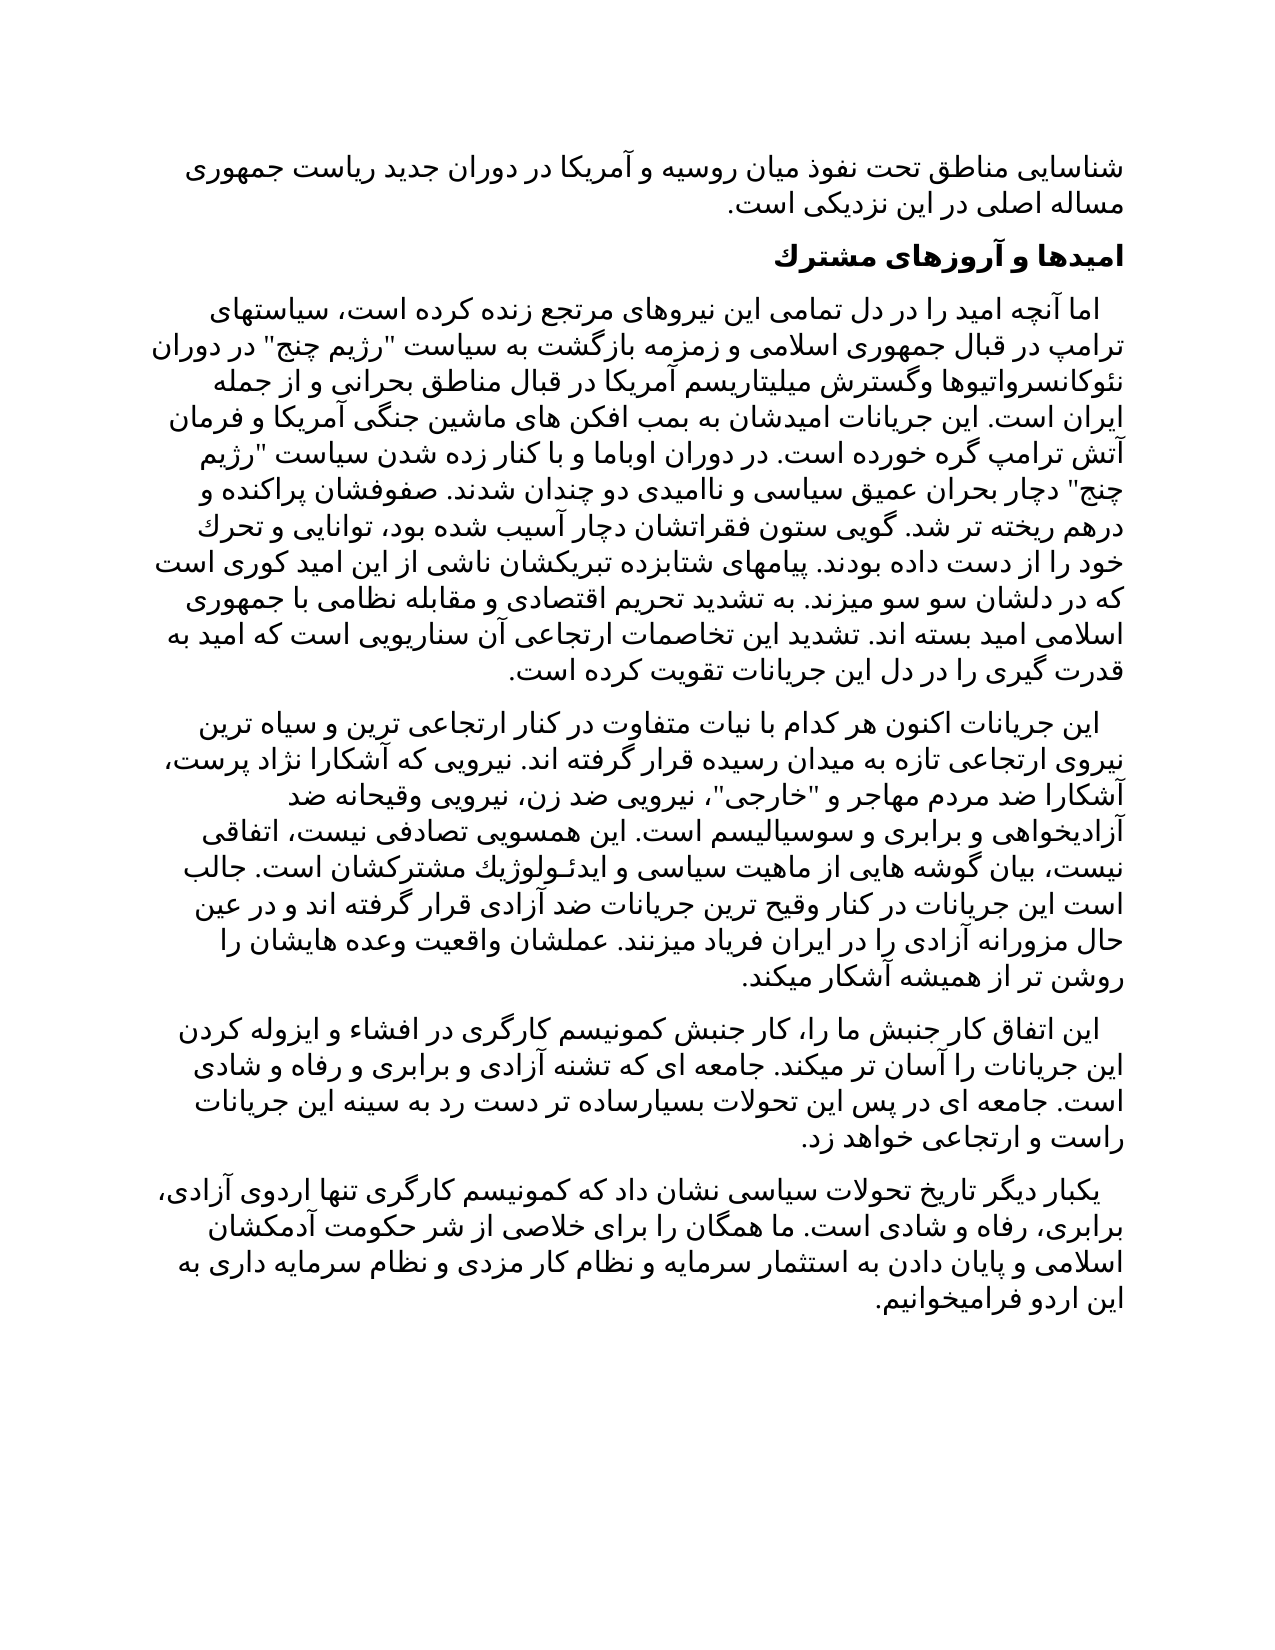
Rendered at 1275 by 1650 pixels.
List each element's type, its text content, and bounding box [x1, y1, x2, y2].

text یكبار دیگر تاریخ تحولات سیاسی نشان داد كه كمونیسم كارگری تنها اردوی آزادی، برابری، رفاه و شادی است. ما همگان را برای خلاصی از شر حكومت آدمكشان اسلامی و پایان دادن به استثمار سرمایه و نظام كار مزدی و نظام سرمایه داری به این اردو فرامیخوانیم. [150, 1173, 1125, 1315]
text این جریانات اكنون هر كدام با نیات متفاوت در كنار ارتجاعی ترین و سیاه ترین نیروی ارتجاعی تازه به میدان رسیده قرار گرفته اند. نیرویی كه آشكارا نژاد پرست، آشكارا ضد مردم مهاجر و "خارجی"، نیرویی ضد زن، نیرویی وقیحانه ضد آزادیخواهی و برابری و سوسیالیسم است. این همسویی تصادفی نیست، اتفاقی نیست، بیان گوشه هایی از ماهیت سیاسی و ایدئـولوژیك مشتركشان است. جالب است این جریانات در كنار وقیح ترین جریانات ضد آزادی قرار گرفته اند و در عین حال مزورانه آزادی را در ایران فریاد میزنند. عملشان واقعیت وعده هایشان را روشن تر از همیشه آشكار میكند. [150, 706, 1125, 993]
text این اتفاق كار جنبش ما را، كار جنبش كمونیسم كارگری در افشاء و ایزوله كردن این جریانات را آسان تر میكند. جامعه ای كه تشنه آزادی و برابری و رفاه و شادی است. جامعه ای در پس این تحولات بسیارساده تر دست رد به سینه این جریانات راست و ارتجاعی خواهد زد. [150, 1012, 1125, 1154]
text اما آنچه امید را در دل تمامی این نیروهای مرتجع زنده كرده است، سیاستهای ترامپ در قبال جمهوری اسلامی و زمزمه بازگشت به سیاست "رژیم چنج" در دوران نئوكانسرواتیوها وگسترش میلیتاریسم آمریكا در قبال مناطق بحرانی و از جمله ایران است. این جریانات امیدشان به بمب افكن های ماشین جنگی آمریكا و فرمان آتش ترامپ گره خورده است. در دوران اوباما و با كنار زده شدن سیاست "رژیم چنج" دچار بحران عمیق سیاسی و ناامیدی دو چندان شدند. صفوفشان پراكنده و درهم ریخته تر شد. گویی ستون فقراتشان دچار آسیب شده بود، توانایی و تحرك خود را از دست داده بودند. پیامهای شتابزده تبریكشان ناشی از این امید كوری است كه در دلشان سو سو میزند. به تشدید تحریم اقتصادی و مقابله نظامی با جمهوری اسلامی امید بسته اند. تشدید این تخاصمات ارتجاعی آن سناریویی است كه امید به قدرت گیری را در دل این جریانات تقویت كرده است. [150, 292, 1125, 687]
text امیدها و آروزهای مشترك [150, 239, 1125, 272]
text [150, 150, 1125, 220]
